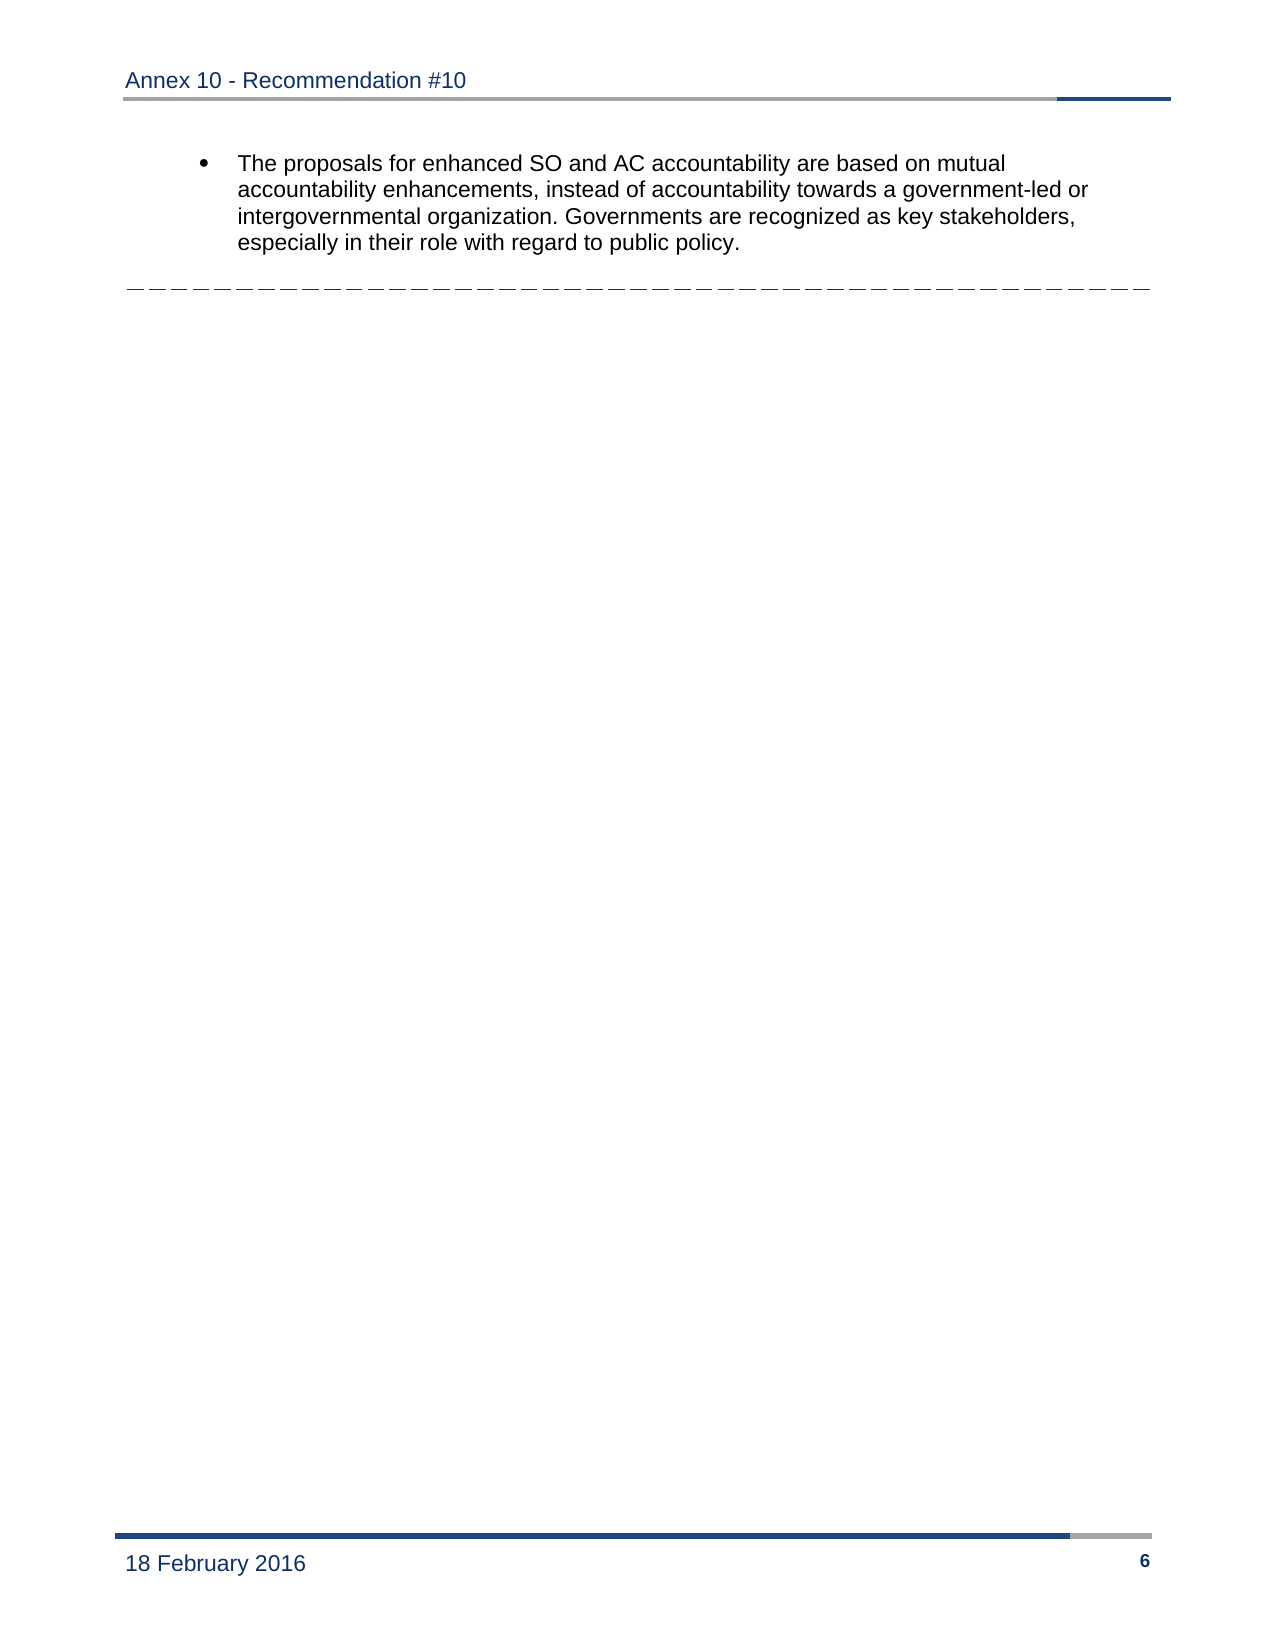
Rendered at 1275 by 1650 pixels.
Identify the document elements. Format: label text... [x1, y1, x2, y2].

list The proposals for enhanced SO and AC accountability are based on mutual accountability enhancements, instead of accountability towards a government-led or intergovernmental organization. Governments are recognized as key stakeholders, especially in their role with regard to public policy. [200, 150, 1150, 255]
